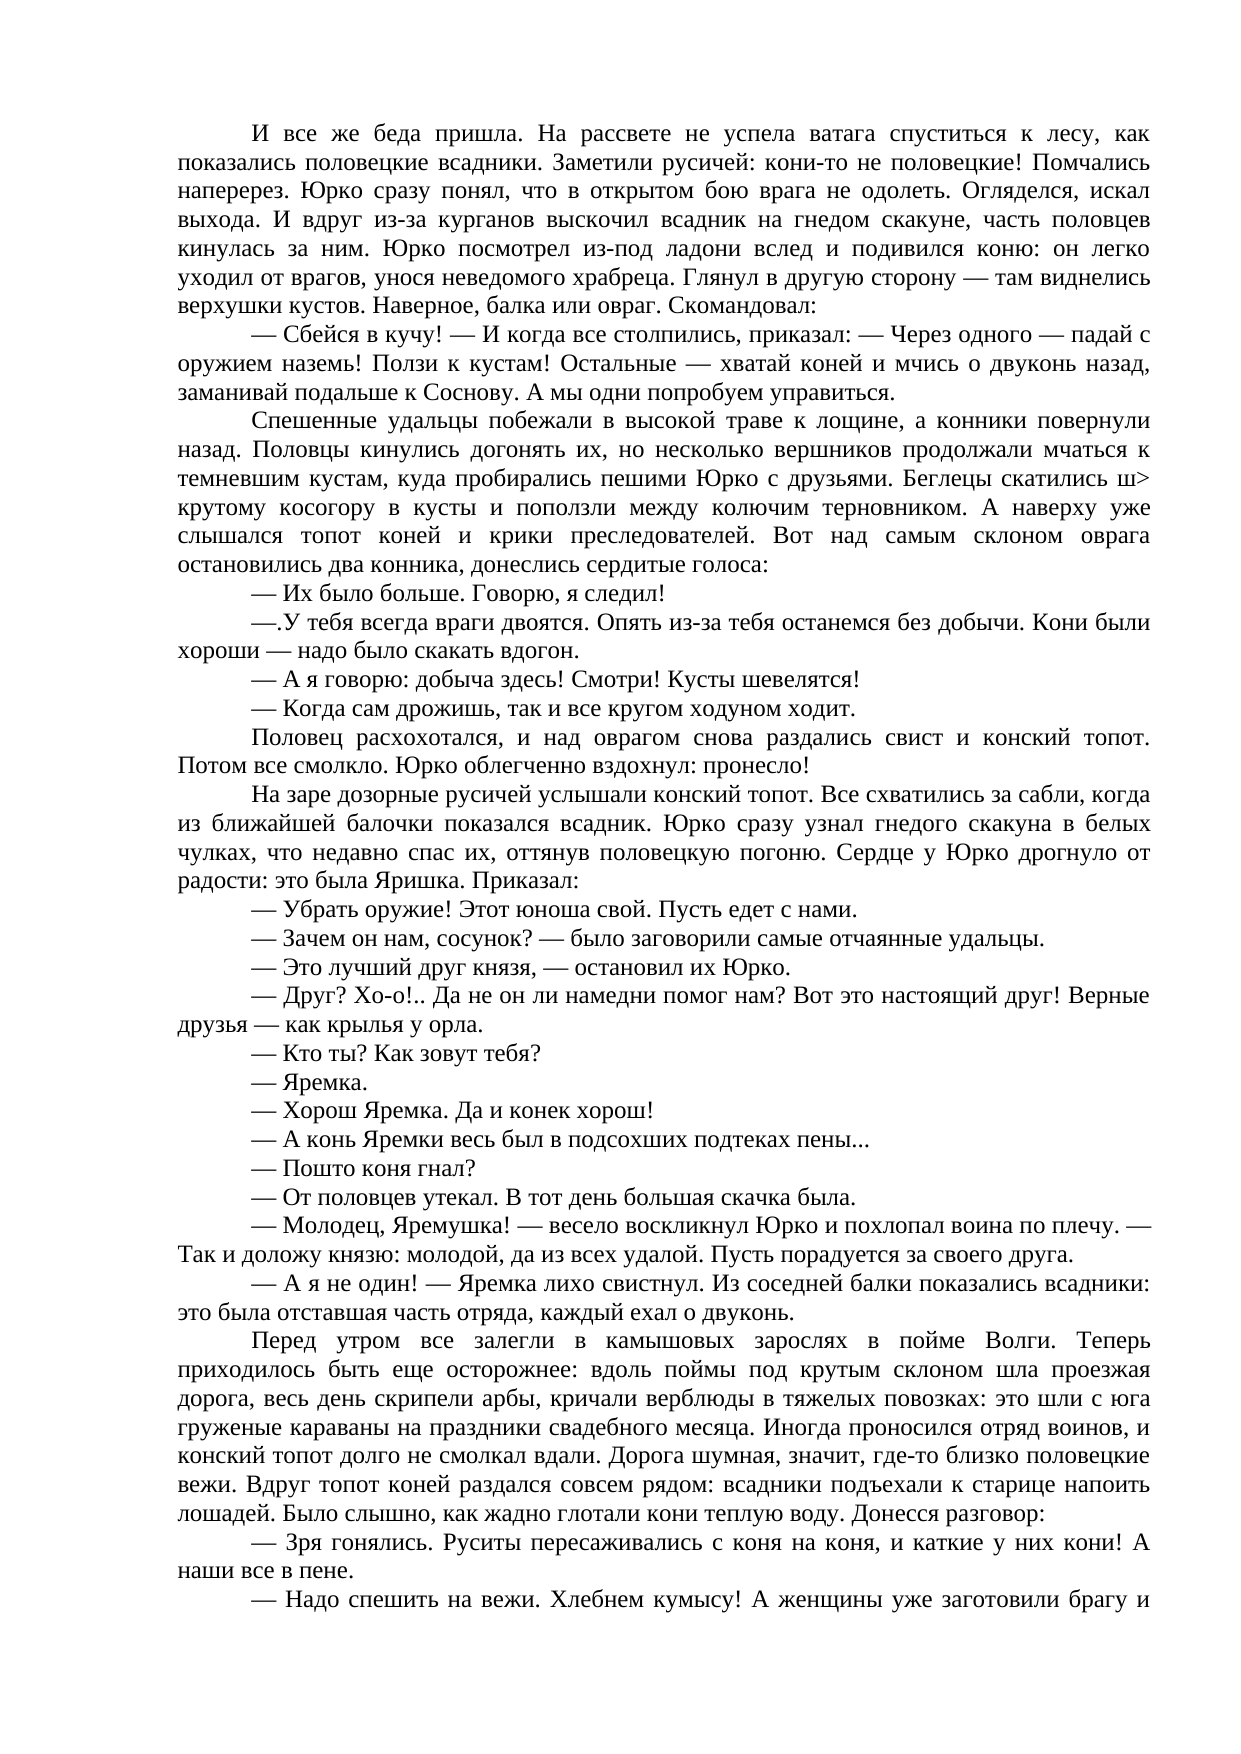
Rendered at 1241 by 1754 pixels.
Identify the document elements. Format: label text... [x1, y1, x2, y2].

text — Яремка. [177, 1067, 1152, 1096]
text — А я не один! — Яремка лихо свистнул. Из соседней балки показались всадники: это была отставшая часть отряда, каждый ехал о двуконь. [177, 1268, 1152, 1326]
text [177, 1584, 1152, 1613]
text — Это лучший друг князя, — остановил их Юрко. [177, 952, 1152, 981]
text — Зачем он нам, сосунок? — было заговорили самые отчаянные удальцы. [177, 923, 1152, 952]
text Спешенные удальцы побежали в высокой траве к лощине, а конники повернули назад. Половцы кинулись догонять их, но несколько вершников продолжали мчаться к темневшим кустам, куда пробирались пешими Юрко с друзьями. Беглецы скатились ш> крутому косогору в кусты и поползли между колючим терновником. А наверху уже слышался топот коней и крики преследователей. Вот над самым склоном оврага остановились два конника, донеслись сердитые голоса: [177, 406, 1152, 578]
text — Друг? Хо-о!.. Да не он ли намедни помог нам? Вот это настоящий друг! Верные друзья — как крылья у орла. [177, 981, 1152, 1038]
text — А конь Яремки весь был в подсохших подтеках пены... [177, 1124, 1152, 1153]
text — Пошто коня гнал? [177, 1153, 1152, 1182]
text Половец расхохотался, и над оврагом снова раздались свист и конский топот. Потом все смолкло. Юрко облегченно вздохнул: пронесло! [177, 722, 1152, 779]
text — Их было больше. Говорю, я следил! [177, 578, 1152, 607]
text На заре дозорные русичей услышали конский топот. Все схватились за сабли, когда из ближайшей балочки показался всадник. Юрко сразу узнал гнедого скакуна в белых чулках, что недавно спас их, оттянув половецкую погоню. Сердце у Юрко дрогнуло от радости: это была Яришка. Приказал: [177, 779, 1152, 894]
text — Убрать оружие! Этот юноша свой. Пусть едет с нами. [177, 894, 1152, 923]
text — От половцев утекал. В тот день большая скачка была. [177, 1182, 1152, 1211]
text Перед утром все залегли в камышовых зарослях в пойме Волги. Теперь приходилось быть еще осторожнее: вдоль поймы под крутым склоном шла проезжая дорога, весь день скрипели арбы, кричали верблюды в тяжелых повозках: это шли с юга груженые караваны на праздники свадебного месяца. Иногда проносился отряд воинов, и конский топот долго не смолкал вдали. Дорога шумная, значит, где-то близко половецкие вежи. Вдруг топот коней раздался совсем рядом: всадники подъехали к старице напоить лошадей. Было слышно, как жадно глотали кони теплую воду. Донесся разговор: [177, 1326, 1152, 1527]
text — Молодец, Яремушка! — весело воскликнул Юрко и похлопал воина по плечу. — Так и доложу князю: молодой, да из всех удалой. Пусть порадуется за своего друга. [177, 1211, 1152, 1268]
text —.У тебя всегда враги двоятся. Опять из-за тебя останемся без добычи. Кони были хороши — надо было скакать вдогон. [177, 607, 1152, 664]
text — Хорош Яремка. Да и конек хорош! [177, 1096, 1152, 1124]
text — Когда сам дрожишь, так и все кругом ходуном ходит. [177, 693, 1152, 722]
text — А я говорю: добыча здесь! Смотри! Кусты шевелятся! [177, 664, 1152, 693]
text — Зря гонялись. Руситы пересаживались с коня на коня, и каткие у них кони! А наши все в пене. [177, 1527, 1152, 1584]
text — Кто ты? Как зовут тебя? [177, 1038, 1152, 1067]
text — Сбейся в кучу! — И когда все столпились, приказал: — Через одного — падай с оружием наземь! Ползи к кустам! Остальные — хватай коней и мчись о двуконь назад, заманивай подальше к Соснову. А мы одни попробуем управиться. [177, 319, 1152, 406]
text И все же беда пришла. На рассвете не успела ватага спуститься к лесу, как показались половецкие всадники. Заметили русичей: кони-то не половецкие! Помчались наперерез. Юрко сразу понял, что в открытом бою врага не одолеть. Огляделся, искал выхода. И вдруг из-за курганов выскочил всадник на гнедом скакуне, часть половцев кинулась за ним. Юрко посмотрел из-под ладони вслед и подивился коню: он легко уходил от врагов, унося неведомого храбреца. Глянул в другую сторону — там виднелись верхушки кустов. Наверное, балка или овраг. Скомандовал: [177, 118, 1152, 319]
